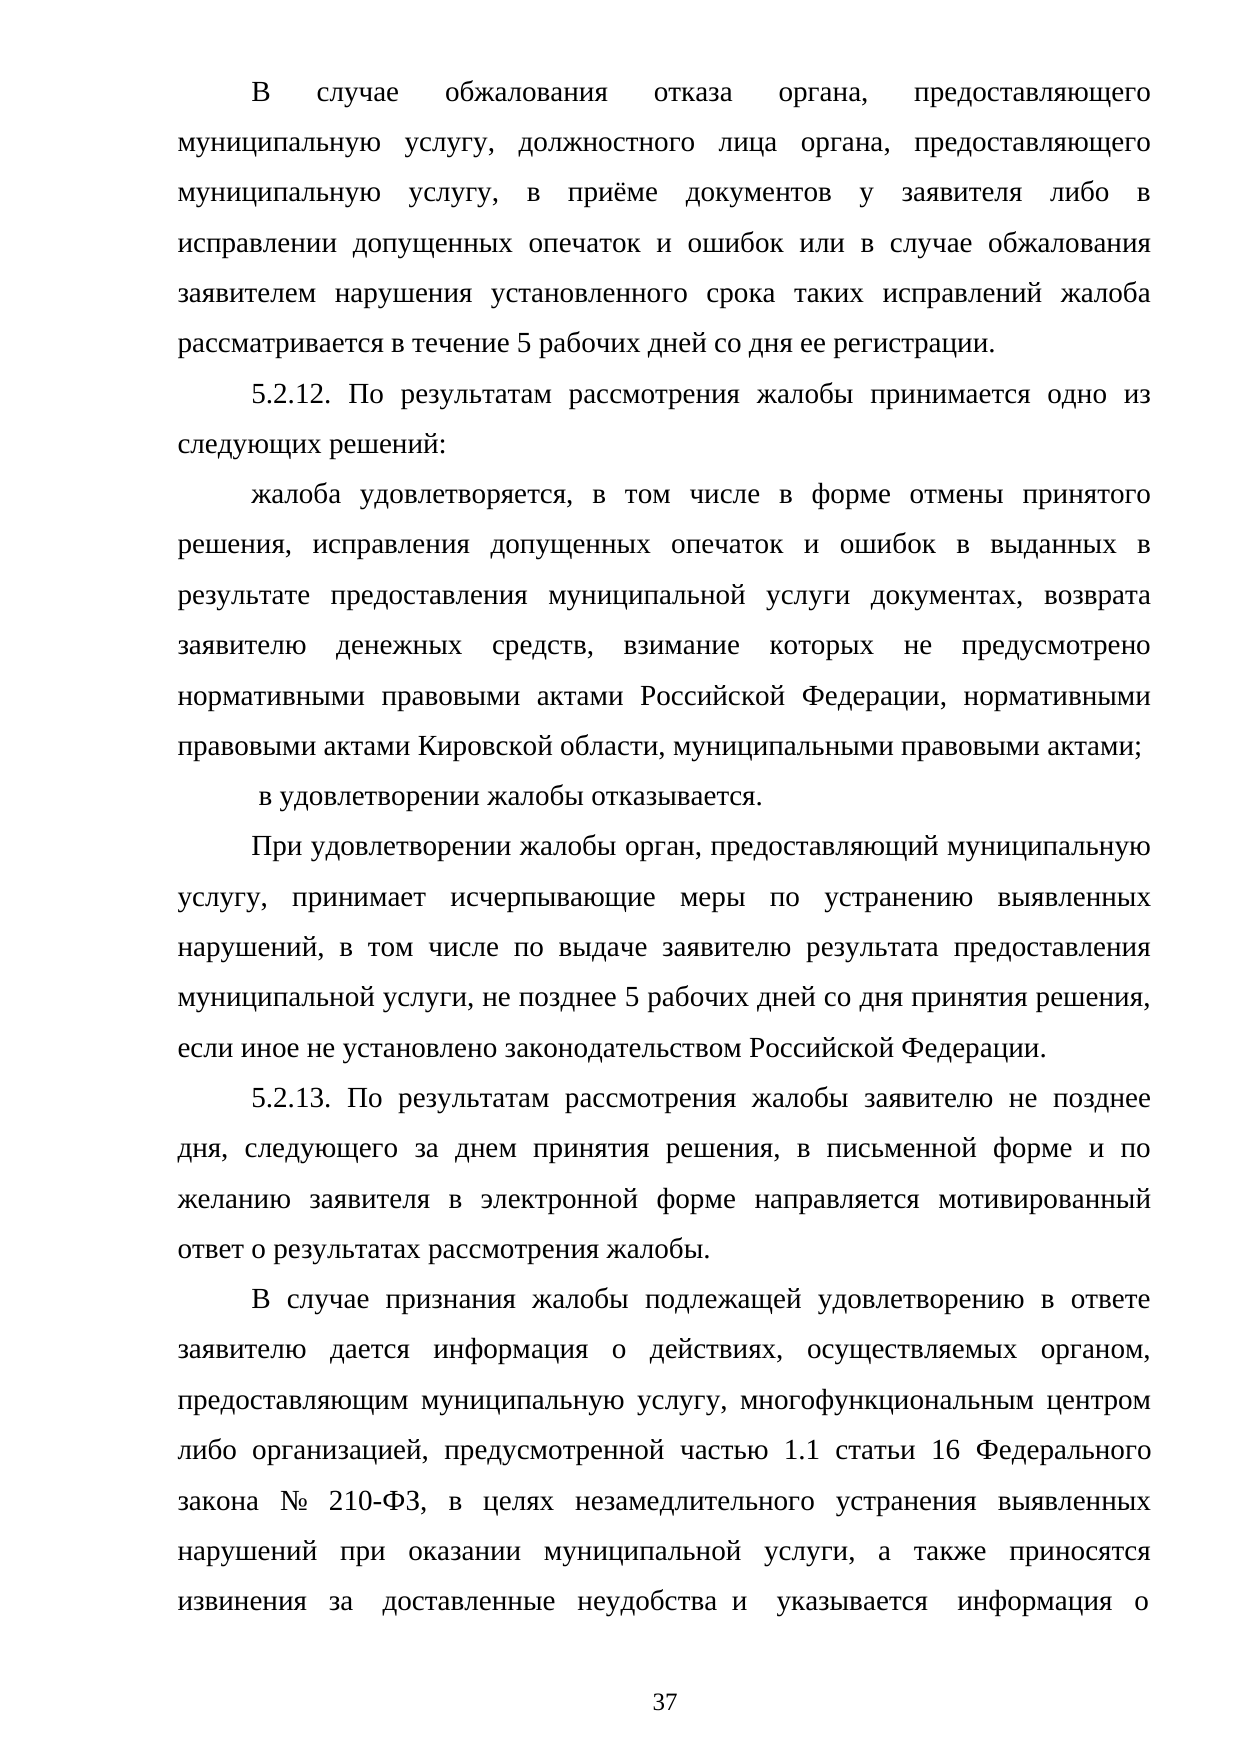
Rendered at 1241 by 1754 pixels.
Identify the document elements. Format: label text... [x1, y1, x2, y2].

text В случае признания жалобы подлежащей удовлетворению в ответе заявителю дается информация о действиях, осуществляемых органом, предоставляющим муниципальную услугу, многофункциональным центром либо организацией, предусмотренной частью 1.1 статьи 16 Федерального закона № 210-ФЗ, в целях незамедлительного устранения выявленных нарушений при оказании муниципальной услуги, а также приносятся извинения за доставленные неудобства и указывается информация о [177, 1281, 1152, 1617]
text жалоба удовлетворяется, в том числе в форме отмены принятого решения, исправления допущенных опечаток и ошибок в выданных в результате предоставления муниципальной услуги документах, возврата заявителю денежных средств, взимание которых не предусмотрено нормативными правовыми актами Российской Федерации, нормативными правовыми актами Кировской области, муниципальными правовыми актами; [177, 476, 1152, 761]
text При удовлетворении жалобы орган, предоставляющий муниципальную услугу, принимает исчерпывающие меры по устранению выявленных нарушений, в том числе по выдаче заявителю результата предоставления муниципальной услуги, не позднее 5 рабочих дней со дня принятия решения, если иное не установлено законодательством Российской Федерации. [177, 828, 1152, 1063]
text 37 [177, 1687, 1152, 1716]
text 5.2.12. По результатам рассмотрения жалобы принимается одно из следующих решений: [177, 376, 1152, 459]
text в удовлетворении жалобы отказывается. [177, 778, 1152, 812]
text 5.2.13. По результатам рассмотрения жалобы заявителю не позднее дня, следующего за днем принятия решения, в письменной форме и по желанию заявителя в электронной форме направляется мотивированный ответ о результатах рассмотрения жалобы. [177, 1080, 1152, 1264]
text В случае обжалования отказа органа, предоставляющего муниципальную услугу, должностного лица органа, предоставляющего муниципальную услугу, в приёме документов у заявителя либо в исправлении допущенных опечаток и ошибок или в случае обжалования заявителем нарушения установленного срока таких исправлений жалоба рассматривается в течение 5 рабочих дней со дня ее регистрации. [177, 74, 1152, 359]
